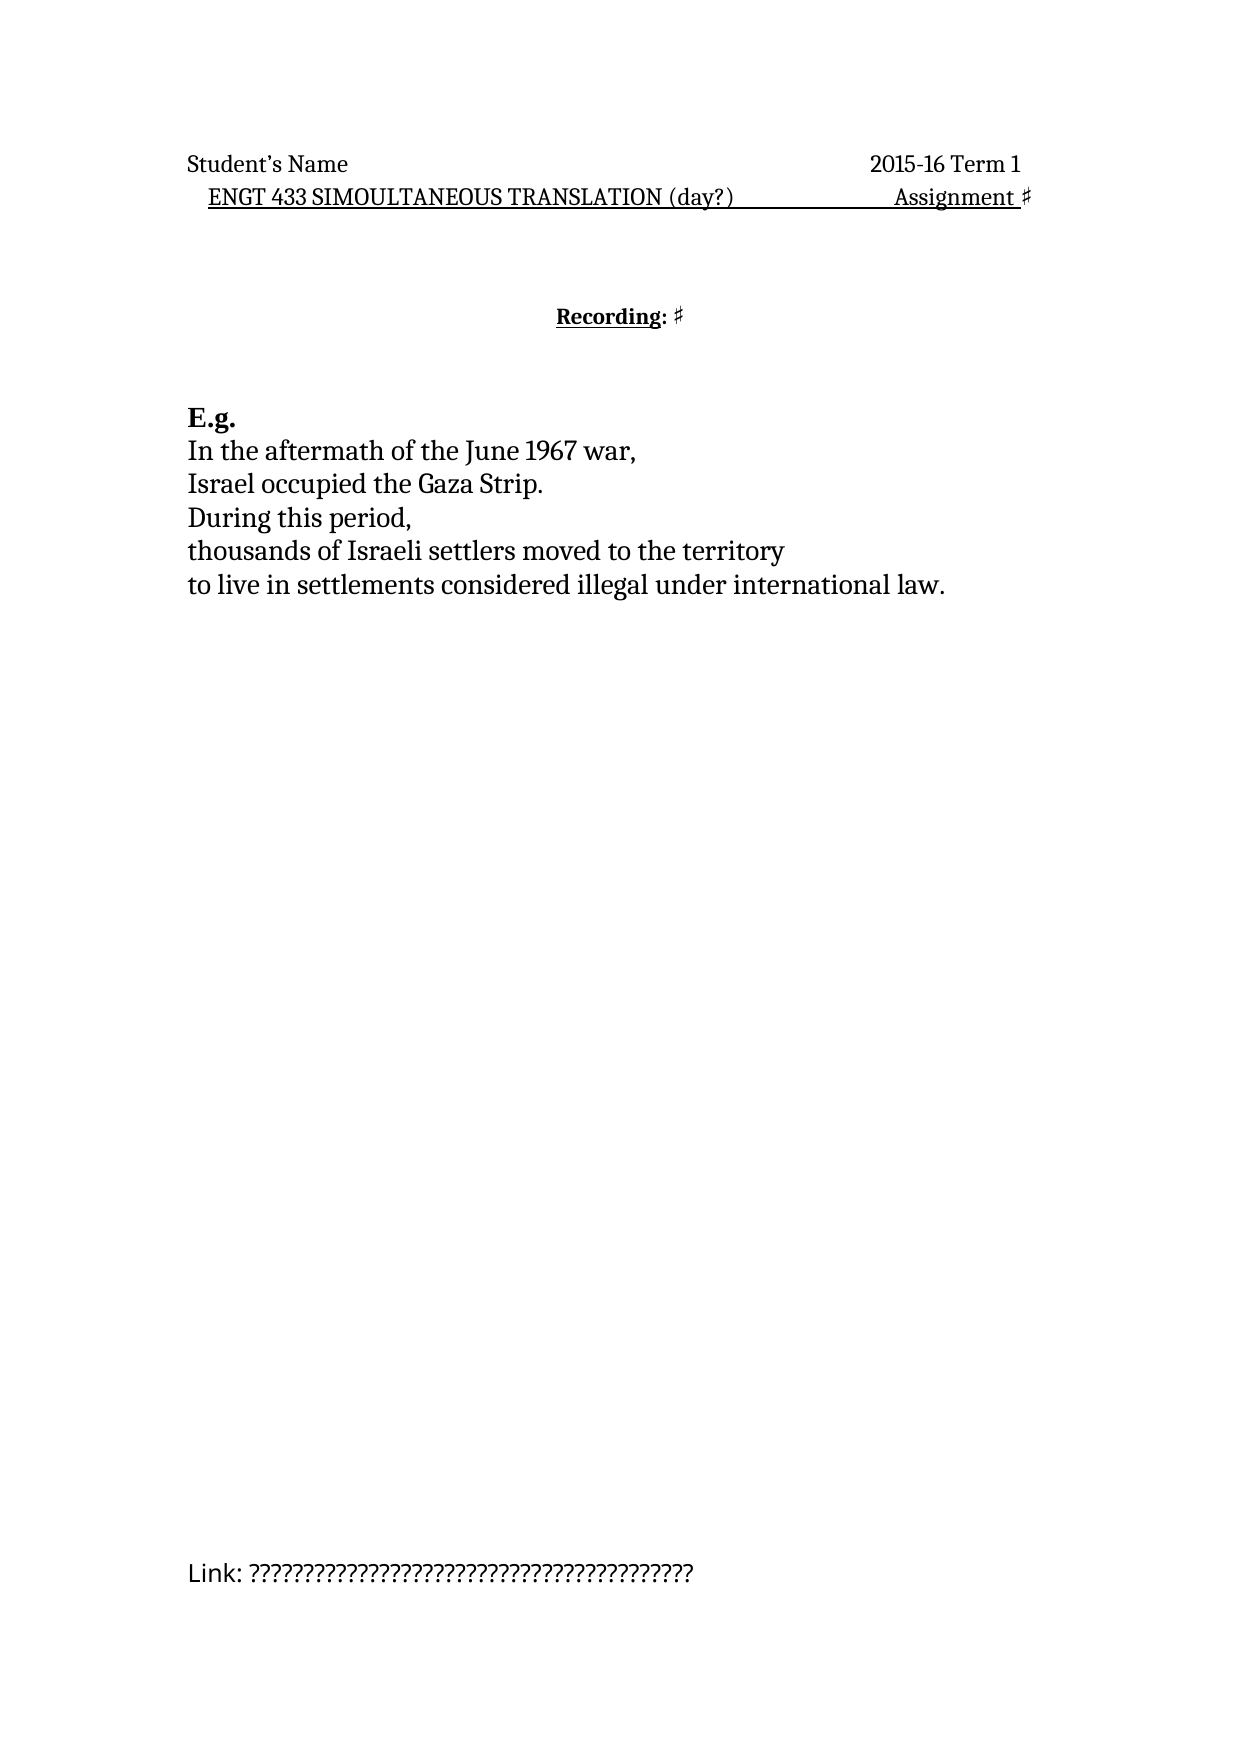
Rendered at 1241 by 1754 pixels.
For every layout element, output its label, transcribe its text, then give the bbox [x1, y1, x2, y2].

text Recording: ♯ [187, 298, 1053, 332]
text thousands of Israeli settlers moved to the territory [187, 534, 1053, 568]
text During this period, [187, 501, 1053, 534]
text In the aftermath of the June 1967 war, [187, 434, 1053, 467]
text Link: ????????????????????????????????????????? [187, 1555, 1053, 1589]
text ENGT 433 SIMOULTANEOUS TRANSLATION (day?) Assignment ♯ [187, 179, 1053, 213]
text Israel occupied the Gaza Strip. [187, 467, 1053, 501]
text Student’s Name 2015-16 Term 1 [187, 150, 1053, 179]
text E.g. [187, 400, 1053, 434]
text to live in settlements considered illegal under international law. [187, 568, 1053, 601]
